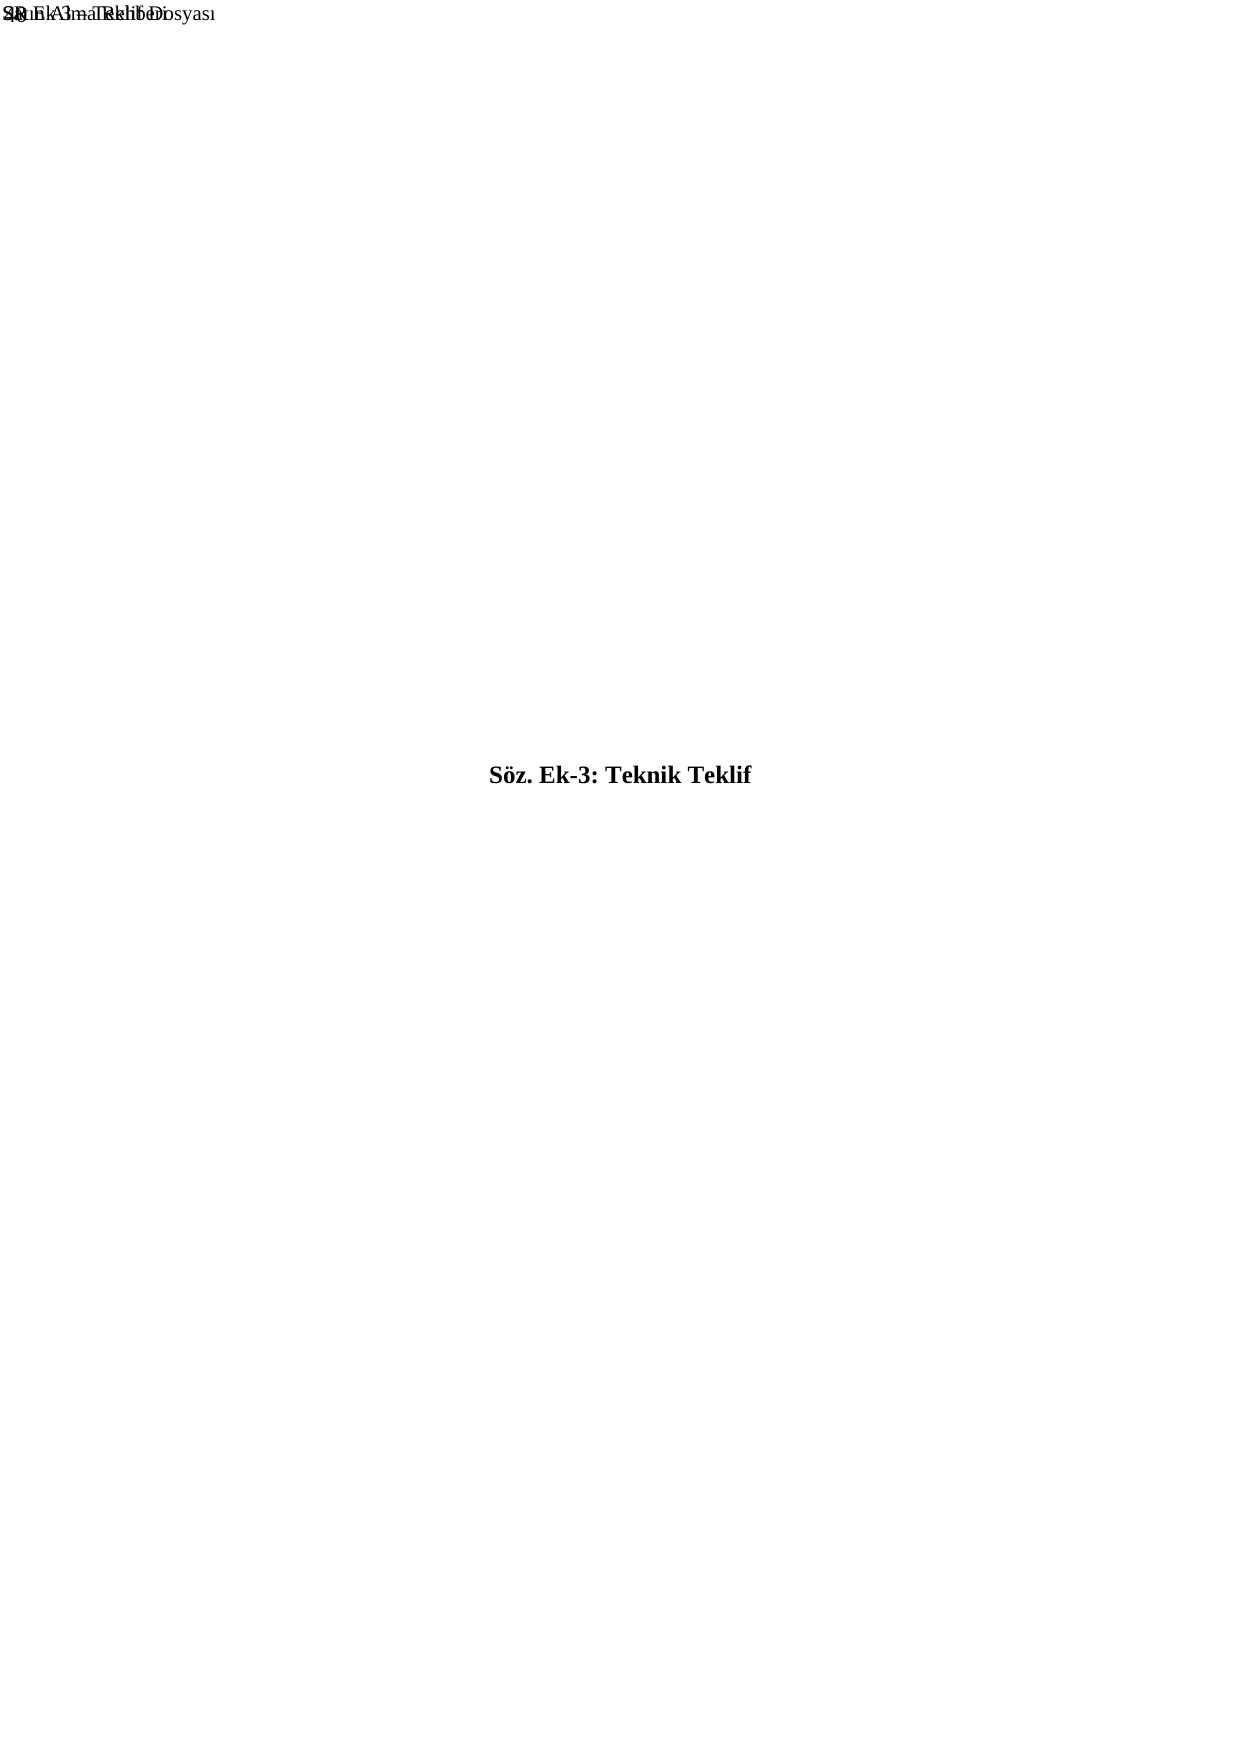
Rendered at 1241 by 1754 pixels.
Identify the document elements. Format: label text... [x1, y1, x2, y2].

subtitle Söz. Ek-3: Teknik Teklif [152, 760, 1088, 789]
